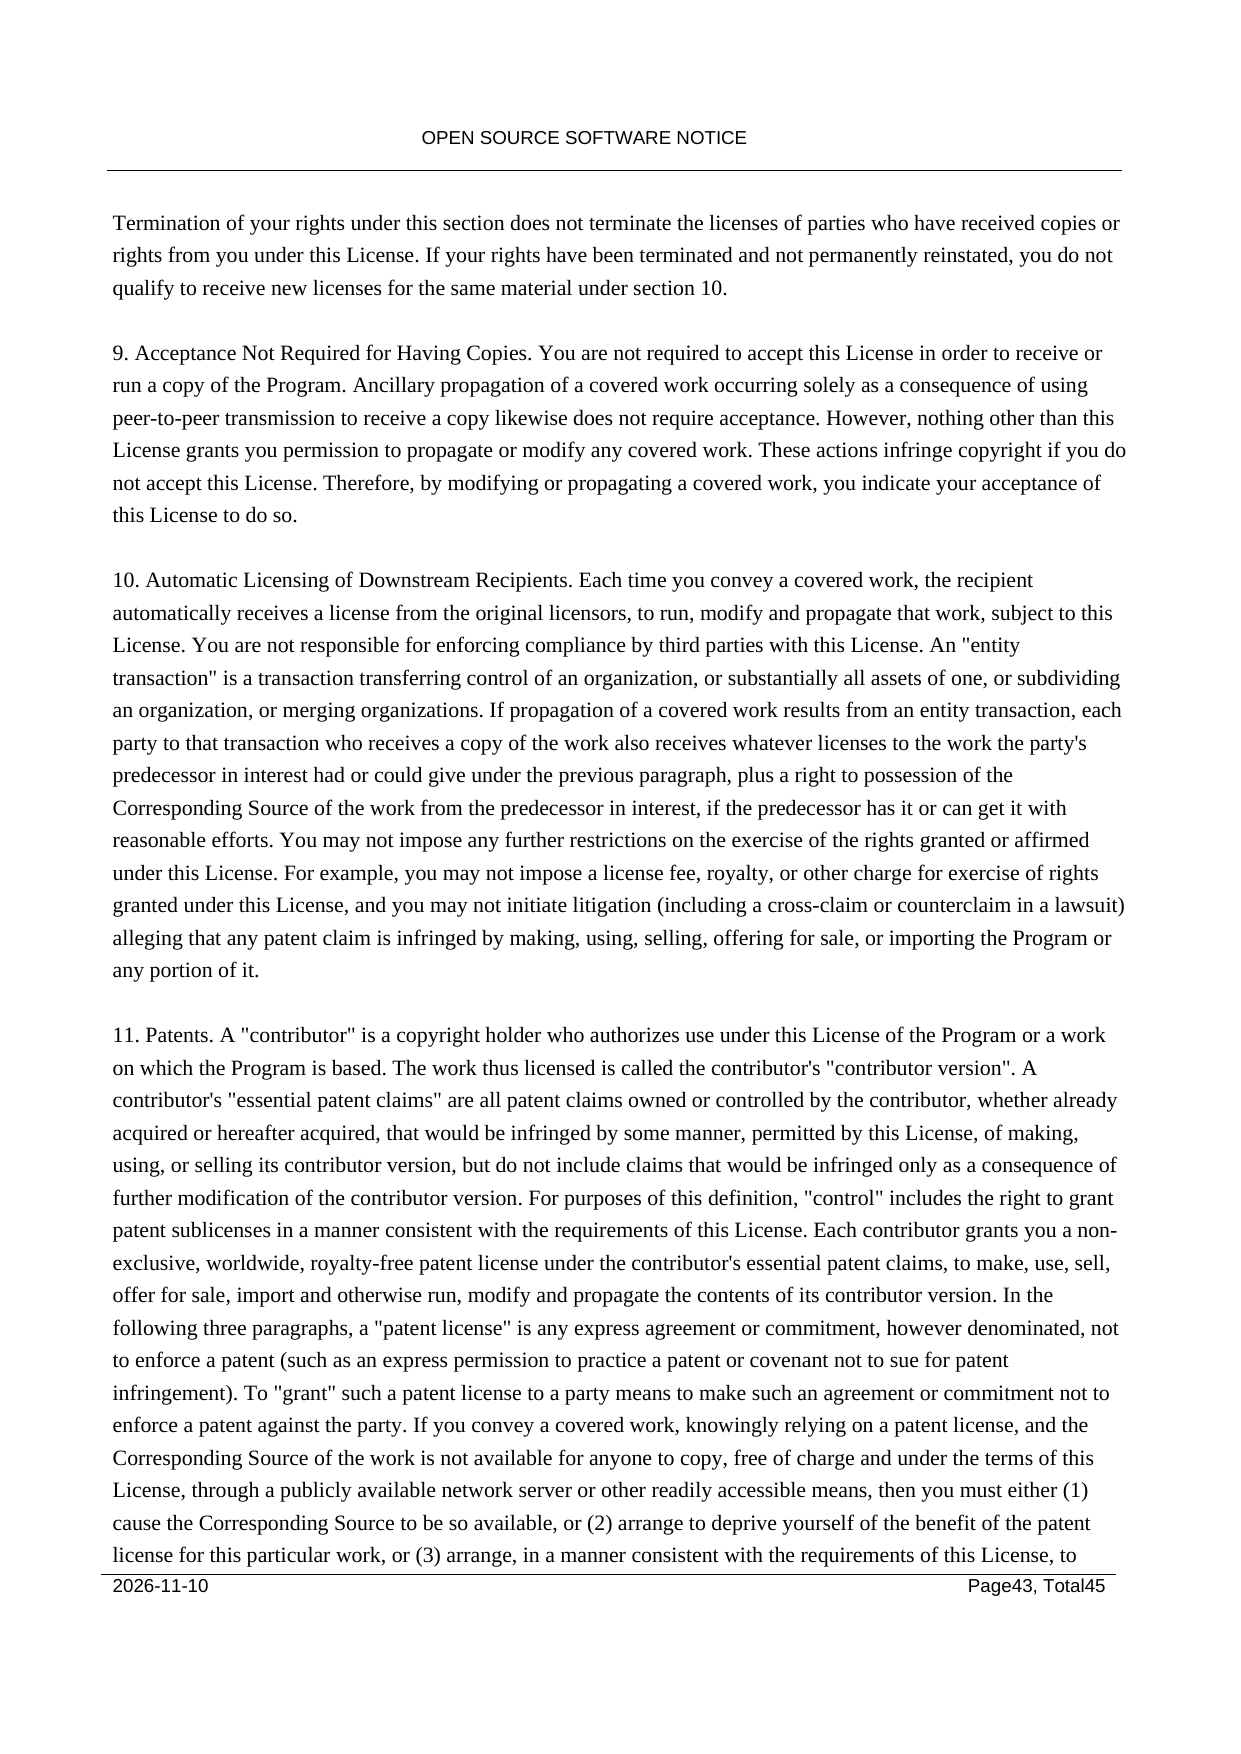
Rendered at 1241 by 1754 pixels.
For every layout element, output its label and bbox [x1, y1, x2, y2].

text [112, 206, 1128, 1571]
